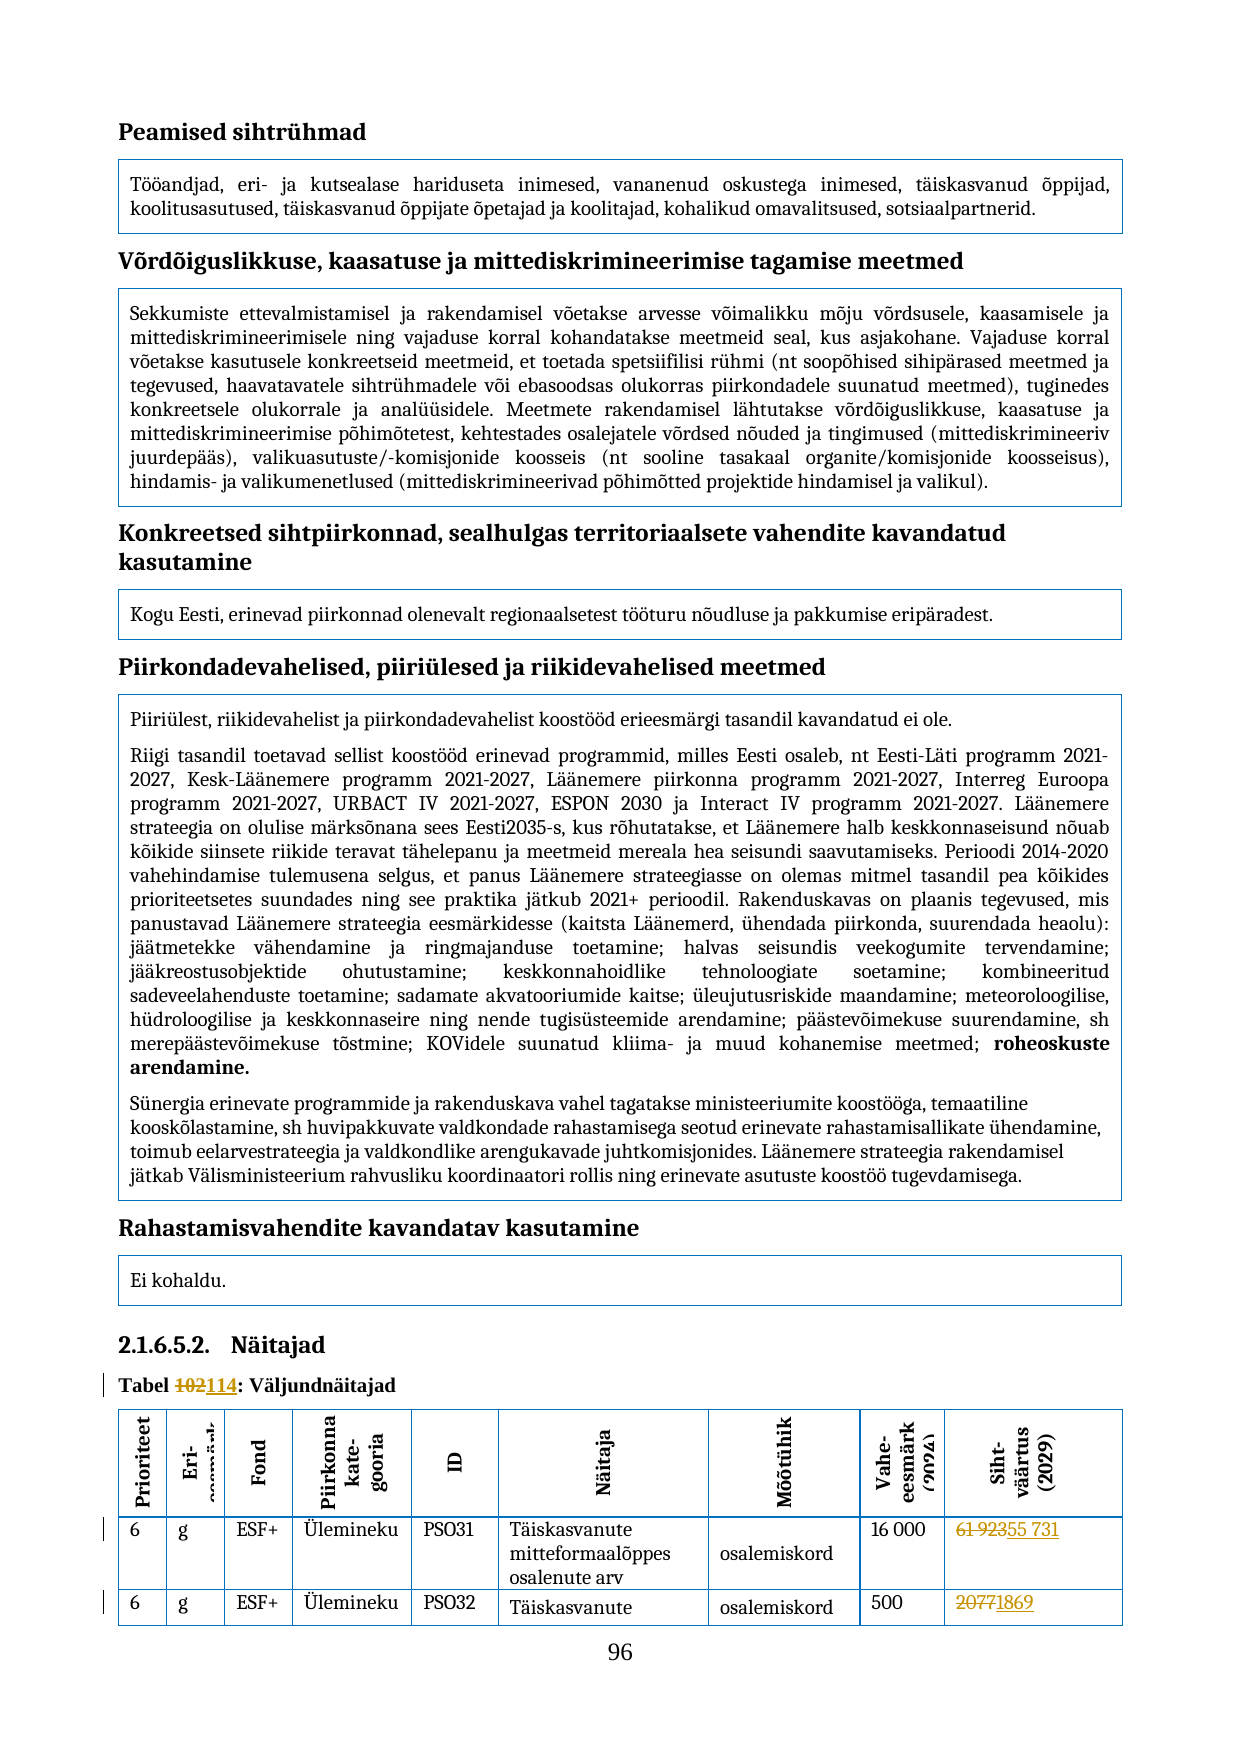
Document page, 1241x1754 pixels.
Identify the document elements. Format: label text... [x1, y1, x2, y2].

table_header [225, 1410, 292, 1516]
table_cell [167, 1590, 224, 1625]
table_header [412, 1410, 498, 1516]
text Võrdõiguslikkuse, kaasatuse ja mittediskrimineerimise tagamise meetmed [118, 247, 1122, 276]
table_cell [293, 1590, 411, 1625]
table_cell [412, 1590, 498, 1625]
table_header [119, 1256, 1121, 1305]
text Tabel : Väljundnäitajad [118, 1372, 1122, 1397]
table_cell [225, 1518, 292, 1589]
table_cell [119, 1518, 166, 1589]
text Konkreetsed sihtpiirkonnad, sealhulgas territoriaalsete vahendite kavandatud kasutamine [118, 519, 1122, 577]
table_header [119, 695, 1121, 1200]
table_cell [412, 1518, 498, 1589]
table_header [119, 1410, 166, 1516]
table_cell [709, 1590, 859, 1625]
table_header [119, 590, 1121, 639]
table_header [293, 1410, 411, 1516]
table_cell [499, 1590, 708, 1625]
text Peamised sihtrühmad [118, 118, 1122, 147]
text Rahastamisvahendite kavandatav kasutamine [118, 1214, 1122, 1243]
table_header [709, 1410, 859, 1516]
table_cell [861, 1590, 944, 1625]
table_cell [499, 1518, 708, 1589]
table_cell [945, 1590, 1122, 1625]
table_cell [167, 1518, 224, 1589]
subtitle Näitajad [118, 1331, 1122, 1360]
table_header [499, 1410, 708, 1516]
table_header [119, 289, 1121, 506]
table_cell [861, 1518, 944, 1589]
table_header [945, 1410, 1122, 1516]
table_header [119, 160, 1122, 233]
text Piirkondadevahelised, piiriülesed ja riikidevahelised meetmed [118, 653, 1122, 682]
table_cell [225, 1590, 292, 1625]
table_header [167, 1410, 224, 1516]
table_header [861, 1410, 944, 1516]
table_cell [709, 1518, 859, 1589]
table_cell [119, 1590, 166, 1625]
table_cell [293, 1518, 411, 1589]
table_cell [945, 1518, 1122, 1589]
